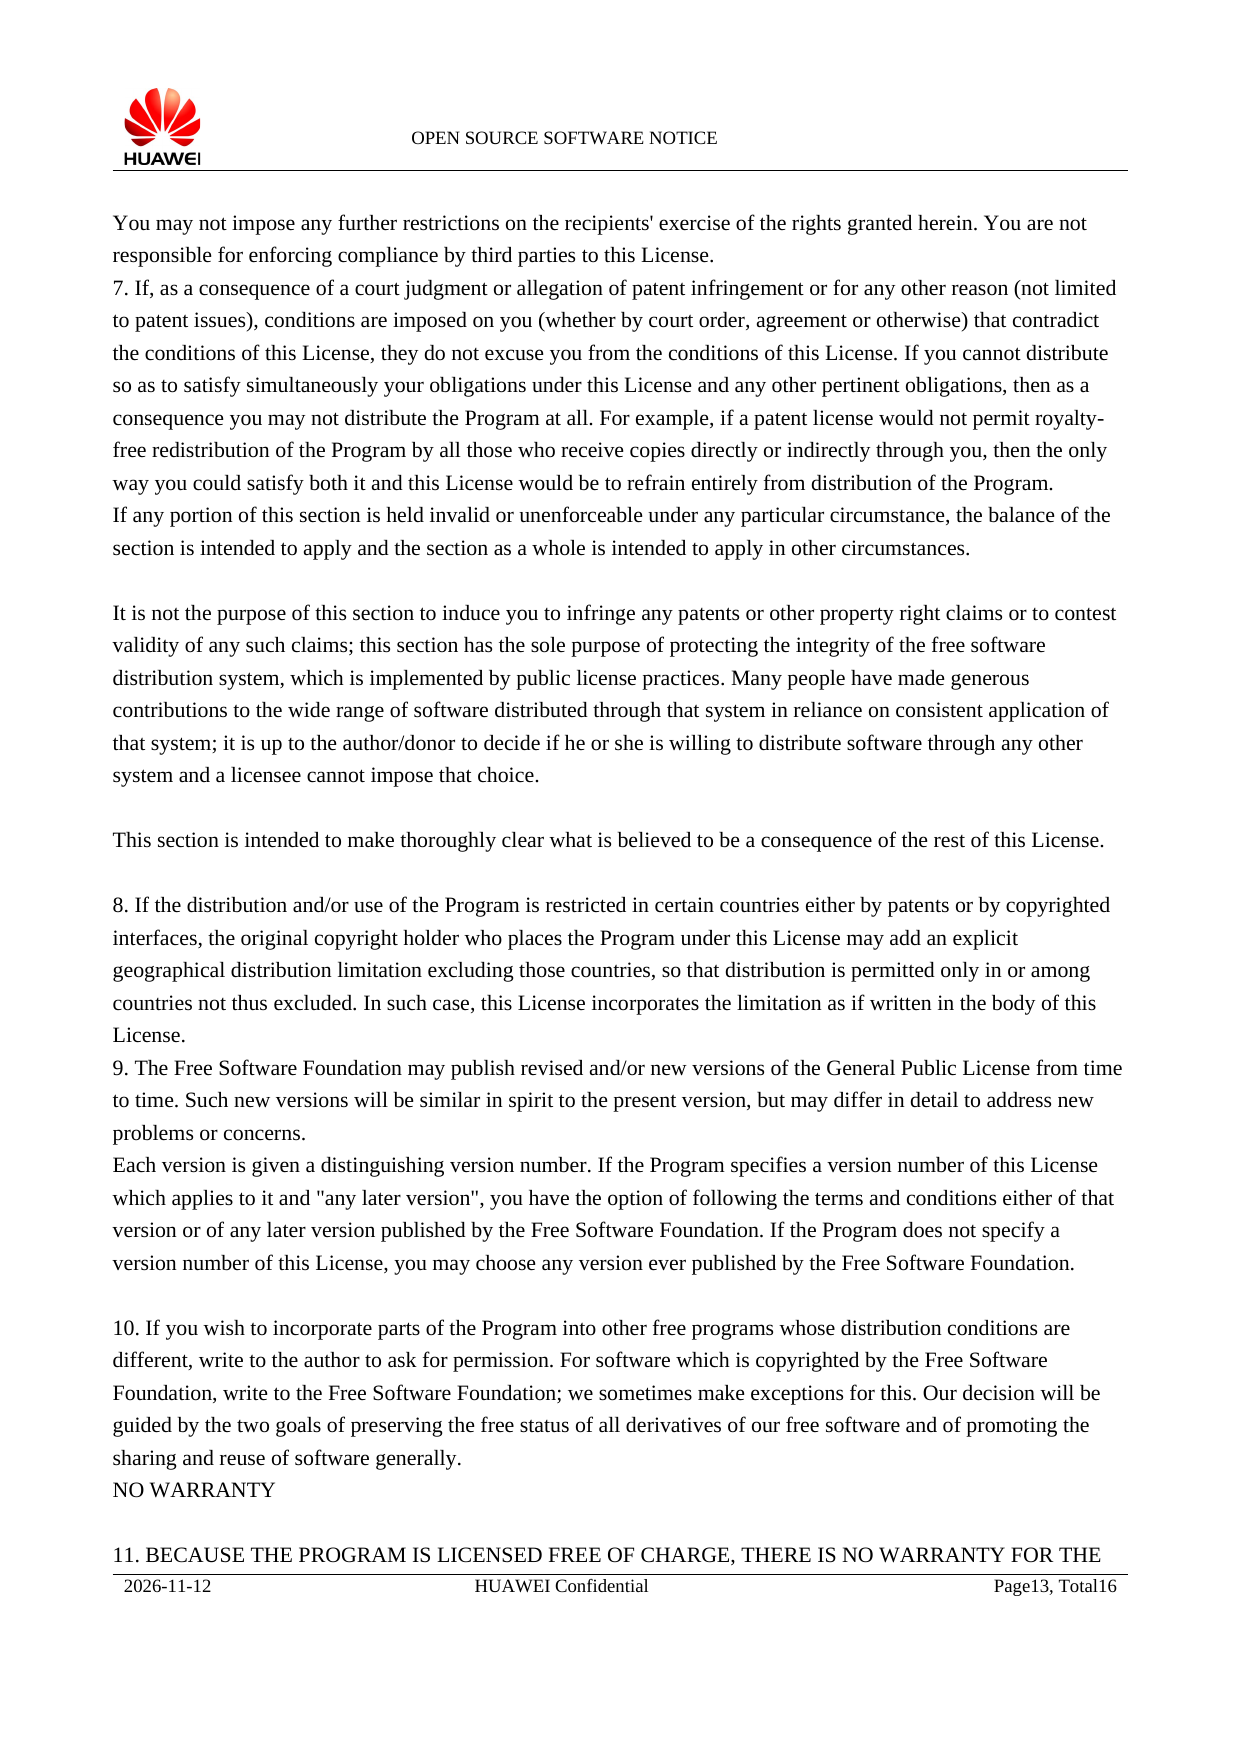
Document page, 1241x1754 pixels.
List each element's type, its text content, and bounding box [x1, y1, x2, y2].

picture [124, 88, 201, 165]
